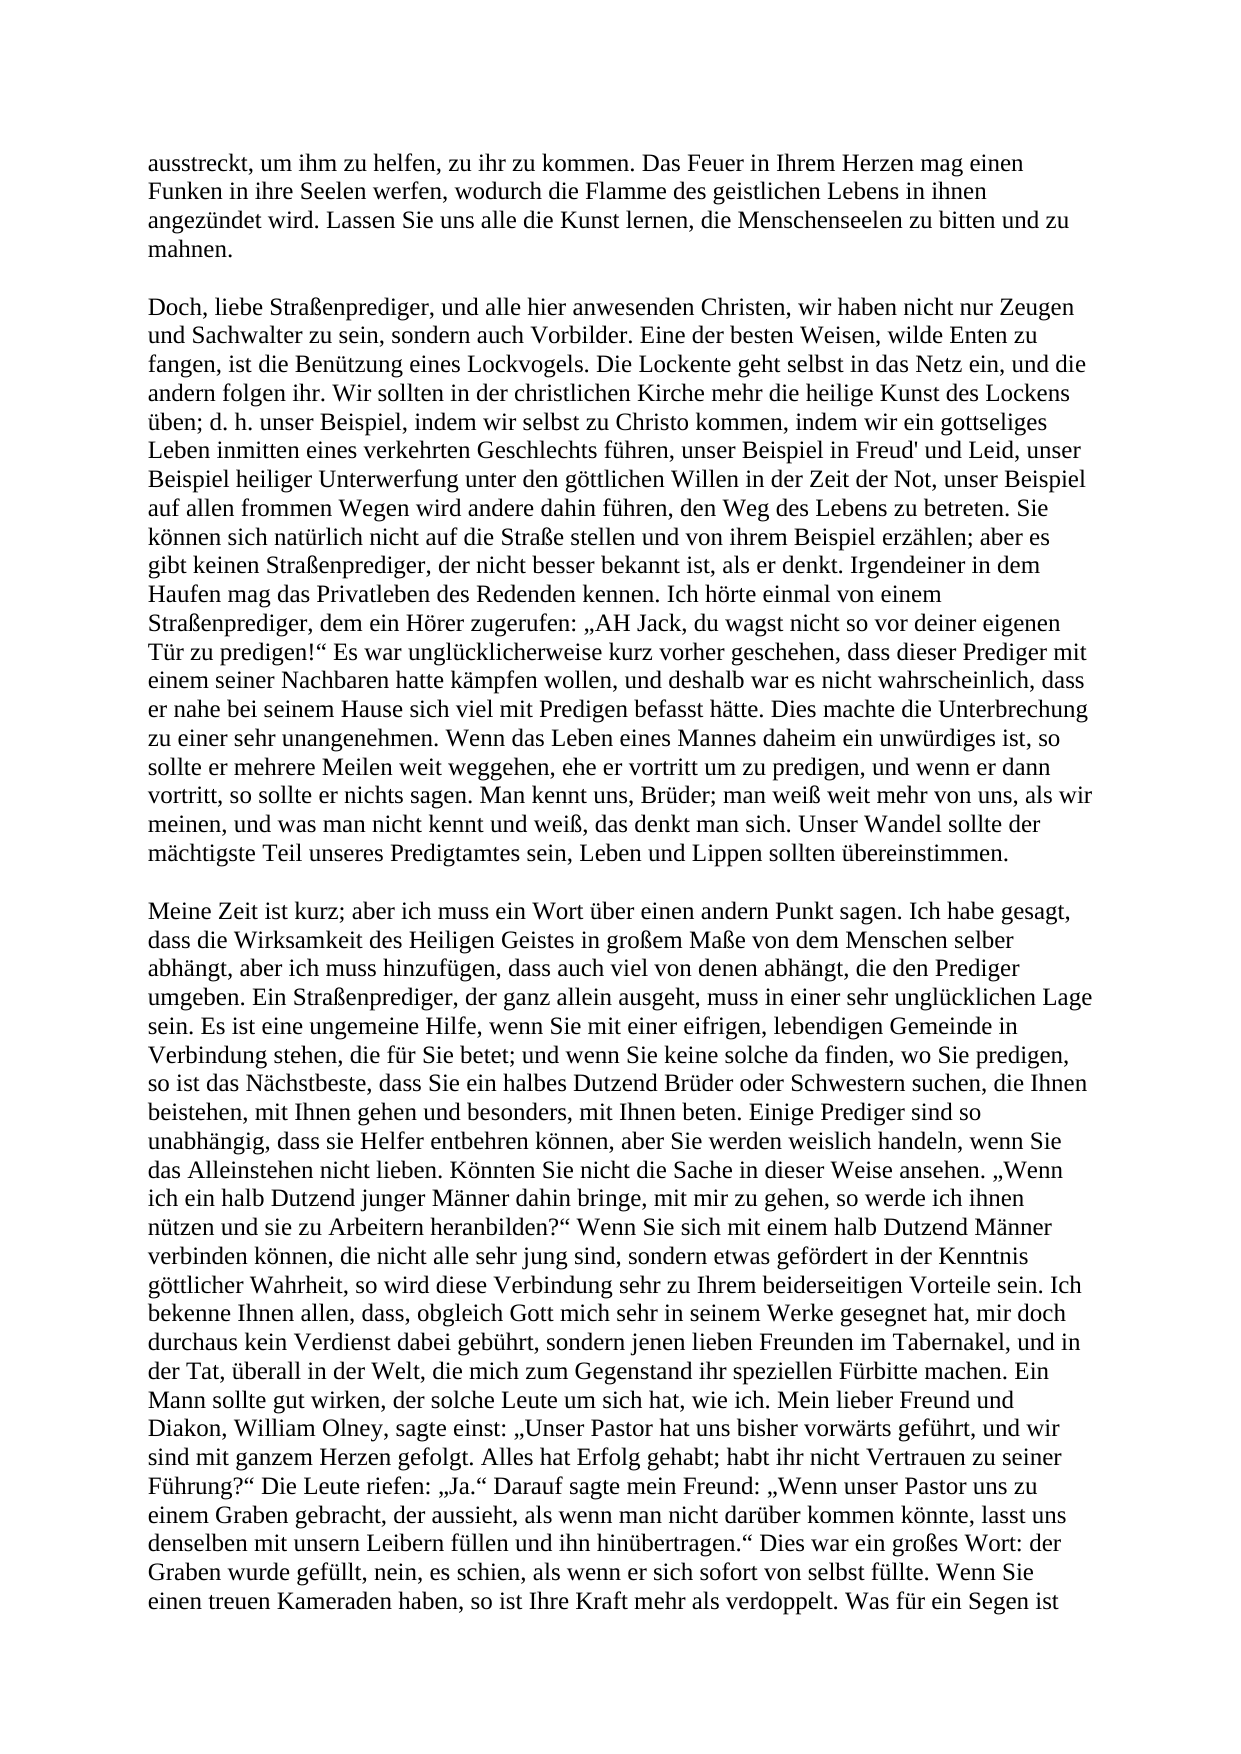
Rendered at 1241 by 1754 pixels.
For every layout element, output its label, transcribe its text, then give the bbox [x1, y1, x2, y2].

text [148, 148, 1093, 263]
text Doch, liebe Straßenprediger, und alle hier anwesenden Christen, wir haben nicht nur Zeugen und Sachwalter zu sein, sondern auch Vorbilder. Eine der besten Weisen, wilde Enten zu fangen, ist die Benützung eines Lockvogels. Die Lockente geht selbst in das Netz ein, und die andern folgen ihr. Wir sollten in der christlichen Kirche mehr die heilige Kunst des Lockens üben; d. h. unser Beispiel, indem wir selbst zu Christo kommen, indem wir ein gottseliges Leben inmitten eines verkehrten Geschlechts führen, unser Beispiel in Freud' und Leid, unser Beispiel heiliger Unterwerfung unter den göttlichen Willen in der Zeit der Not, unser Beispiel auf allen frommen Wegen wird andere dahin führen, den Weg des Lebens zu betreten. Sie können sich natürlich nicht auf die Straße stellen und von ihrem Beispiel erzählen; aber es gibt keinen Straßenprediger, der nicht besser bekannt ist, als er denkt. Irgendeiner in dem Haufen mag das Privatleben des Redenden kennen. Ich hörte einmal von einem Straßenprediger, dem ein Hörer zugerufen: „AH Jack, du wagst nicht so vor deiner eigenen Tür zu predigen!“ Es war unglücklicherweise kurz vorher geschehen, dass dieser Prediger mit einem seiner Nachbaren hatte kämpfen wollen, und deshalb war es nicht wahrscheinlich, dass er nahe bei seinem Hause sich viel mit Predigen befasst hätte. Dies machte die Unterbrechung zu einer sehr unangenehmen. Wenn das Leben eines Mannes daheim ein unwürdiges ist, so sollte er mehrere Meilen weit weggehen, ehe er vortritt um zu predigen, und wenn er dann vortritt, so sollte er nichts sagen. Man kennt uns, Brüder; man weiß weit mehr von uns, als wir meinen, und was man nicht kennt und weiß, das denkt man sich. Unser Wandel sollte der mächtigste Teil unseres Predigtamtes sein, Leben und Lippen sollten übereinstimmen. [148, 292, 1093, 867]
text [148, 896, 1093, 1615]
